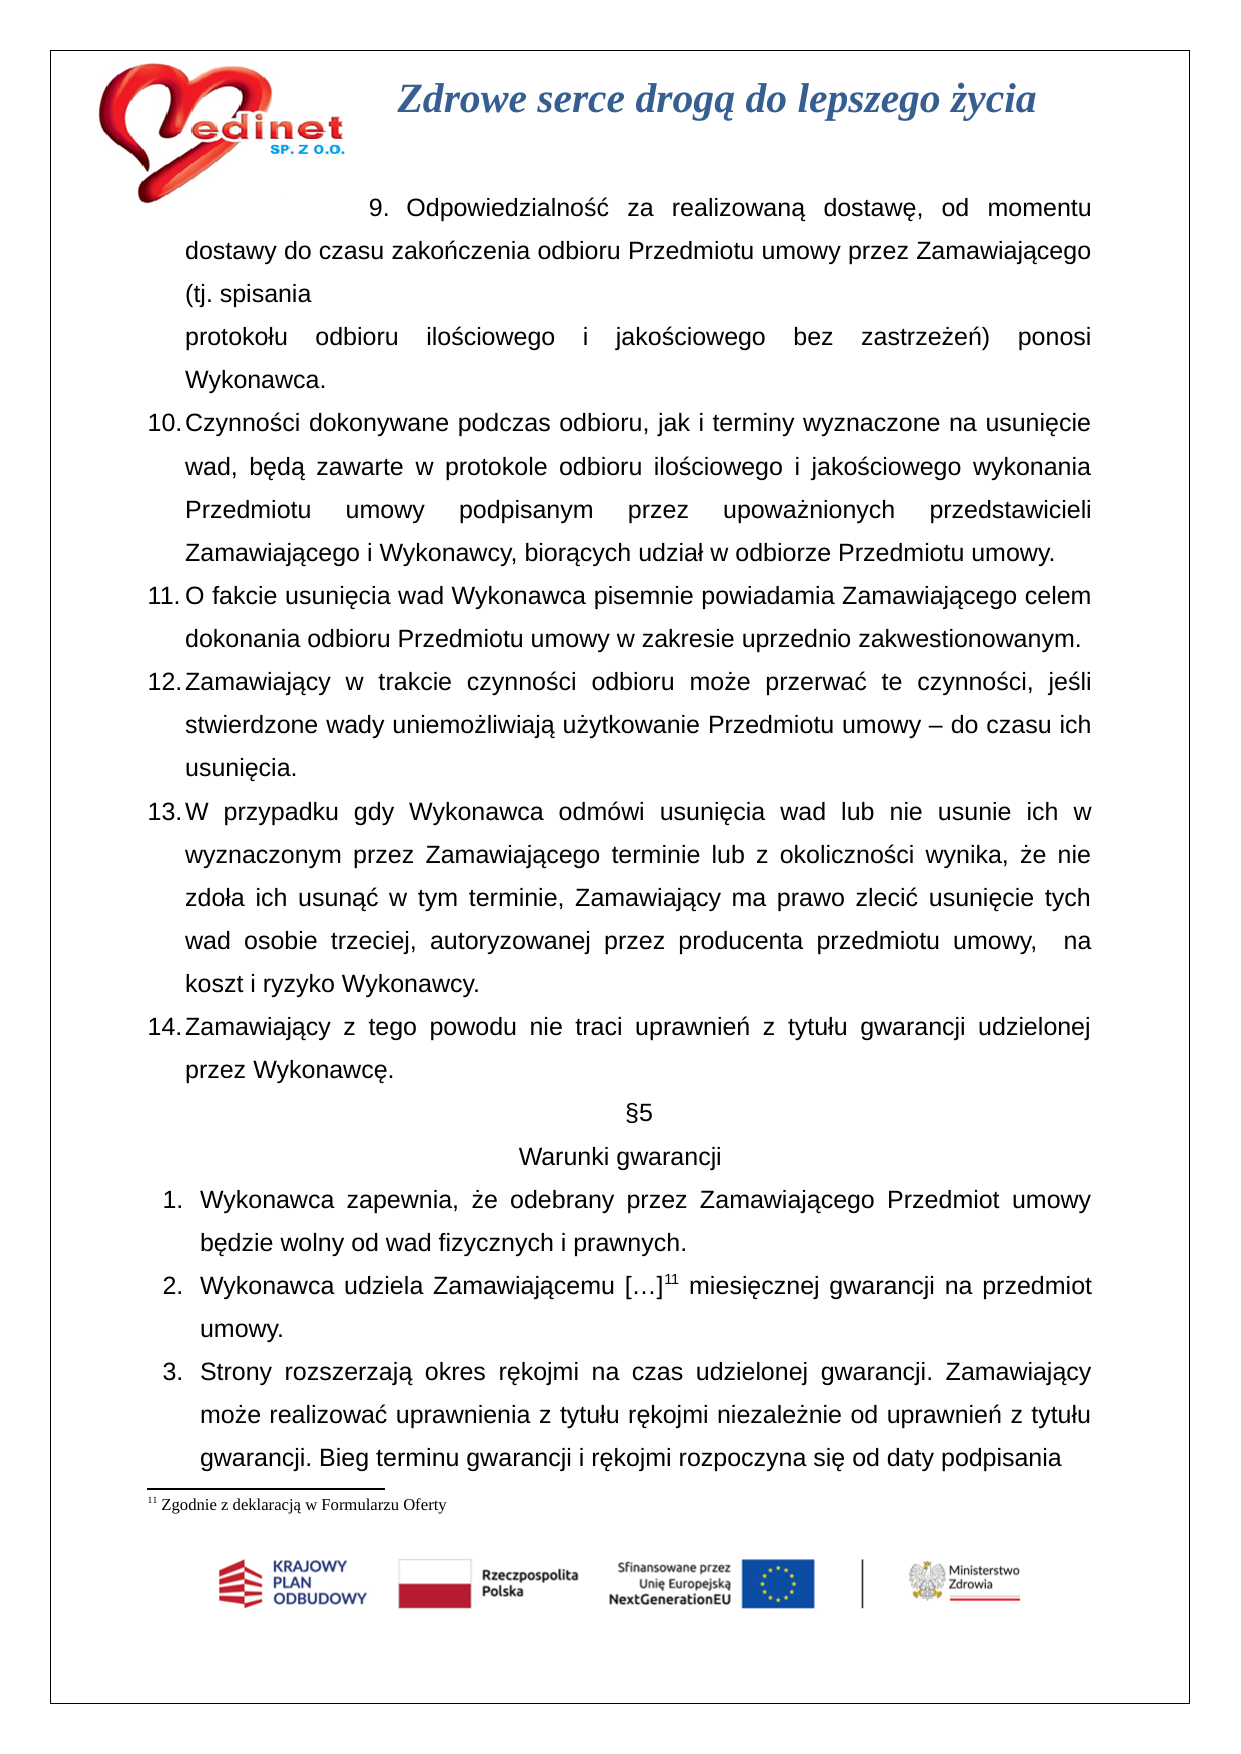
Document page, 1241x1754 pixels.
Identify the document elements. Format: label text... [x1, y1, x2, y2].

list Wykonawca zapewnia, że odebrany przez Zamawiającego Przedmiot umowy będzie wolny od wad fizycznych i prawnych. [162, 1185, 1093, 1257]
list protokołu odbioru ilościowego i jakościowego bez zastrzeżeń) ponosi Wykonawca. [185, 322, 1093, 394]
picture [95, 60, 350, 206]
list Zamawiający z tego powodu nie traci uprawnień z tytułu gwarancji udzielonej przez Wykonawcę. [147, 1012, 1093, 1084]
list Odpowiedzialność za realizowaną dostawę, od momentu dostawy do czasu zakończenia odbioru Przedmiotu umowy przez Zamawiającego (tj. spisania [147, 193, 1093, 308]
picture [204, 1539, 1037, 1623]
list W przypadku gdy Wykonawca odmówi usunięcia wad lub nie usunie ich w wyznaczonym przez Zamawiającego terminie lub z okoliczności wynika, że nie zdoła ich usunąć w tym terminie, Zamawiający ma prawo zlecić usunięcie tych wad osobie trzeciej, autoryzowanej przez producenta przedmiotu umowy, na koszt i ryzyko Wykonawcy. [147, 797, 1093, 998]
list Zamawiający w trakcie czynności odbioru może przerwać te czynności, jeśli stwierdzone wady uniemożliwiają użytkowanie Przedmiotu umowy – do czasu ich usunięcia. [147, 667, 1093, 782]
list Czynności dokonywane podczas odbioru, jak i terminy wyznaczone na usunięcie wad, będą zawarte w protokole odbioru ilościowego i jakościowego wykonania Przedmiotu umowy podpisanym przez upoważnionych przedstawicieli Zamawiającego i Wykonawcy, biorących udział w odbiorze Przedmiotu umowy. [147, 408, 1093, 567]
list Strony rozszerzają okres rękojmi na czas udzielonej gwarancji. Zamawiający może realizować uprawnienia z tytułu rękojmi niezależnie od uprawnień z tytułu gwarancji. Bieg terminu gwarancji i rękojmi rozpoczyna się od daty podpisania [162, 1357, 1093, 1472]
list Wykonawca udziela Zamawiającemu […] miesięcznej gwarancji na przedmiot umowy. [162, 1271, 1093, 1343]
list O fakcie usunięcia wad Wykonawca pisemnie powiadamia Zamawiającego celem dokonania odbioru Przedmiotu umowy w zakresie uprzednio zakwestionowanym. [147, 581, 1093, 653]
list §5 [185, 1098, 1093, 1127]
text Warunki gwarancji [147, 1142, 1093, 1170]
